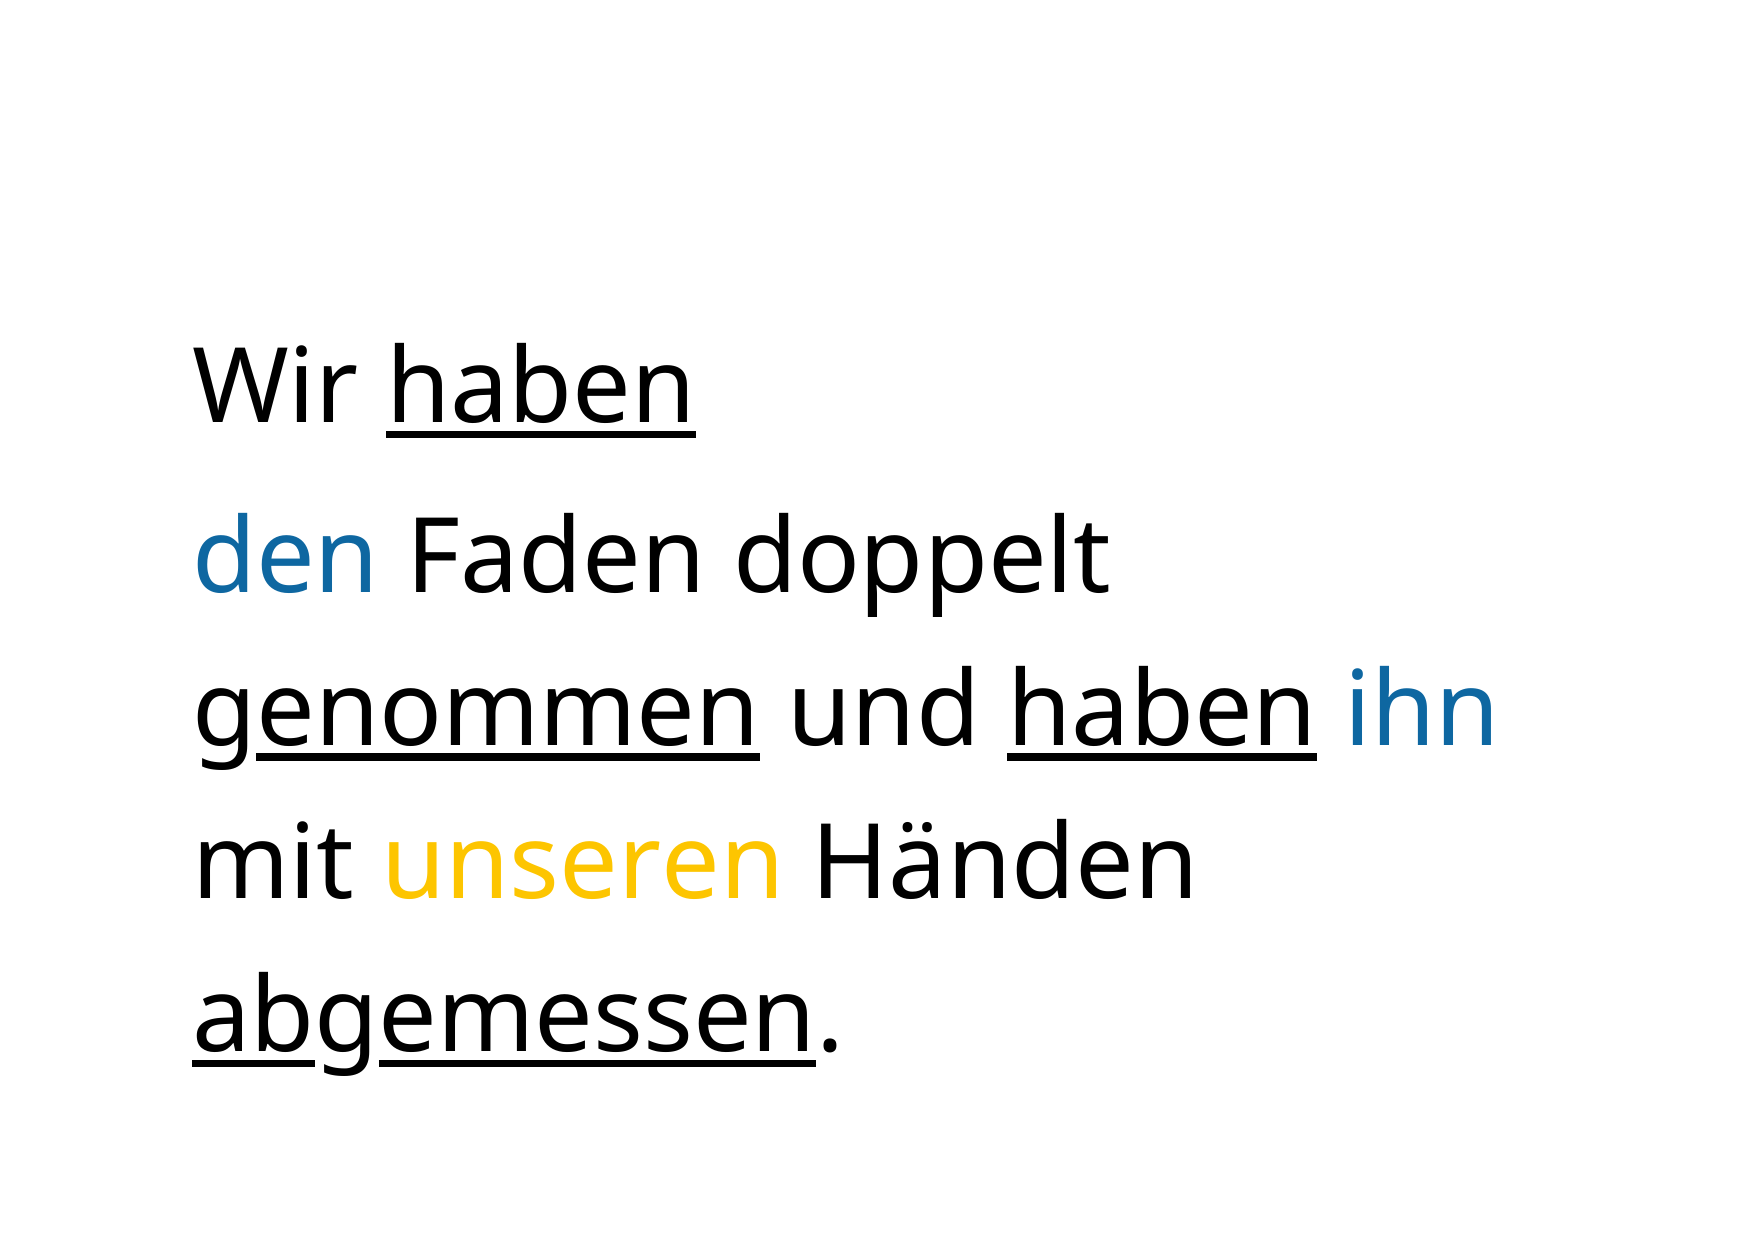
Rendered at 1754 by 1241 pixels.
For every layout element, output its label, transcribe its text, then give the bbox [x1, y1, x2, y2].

text den Faden doppelt genommen und haben ihn mit unseren Händen abgemessen. [192, 481, 1606, 1082]
text Wir haben [192, 311, 1606, 453]
